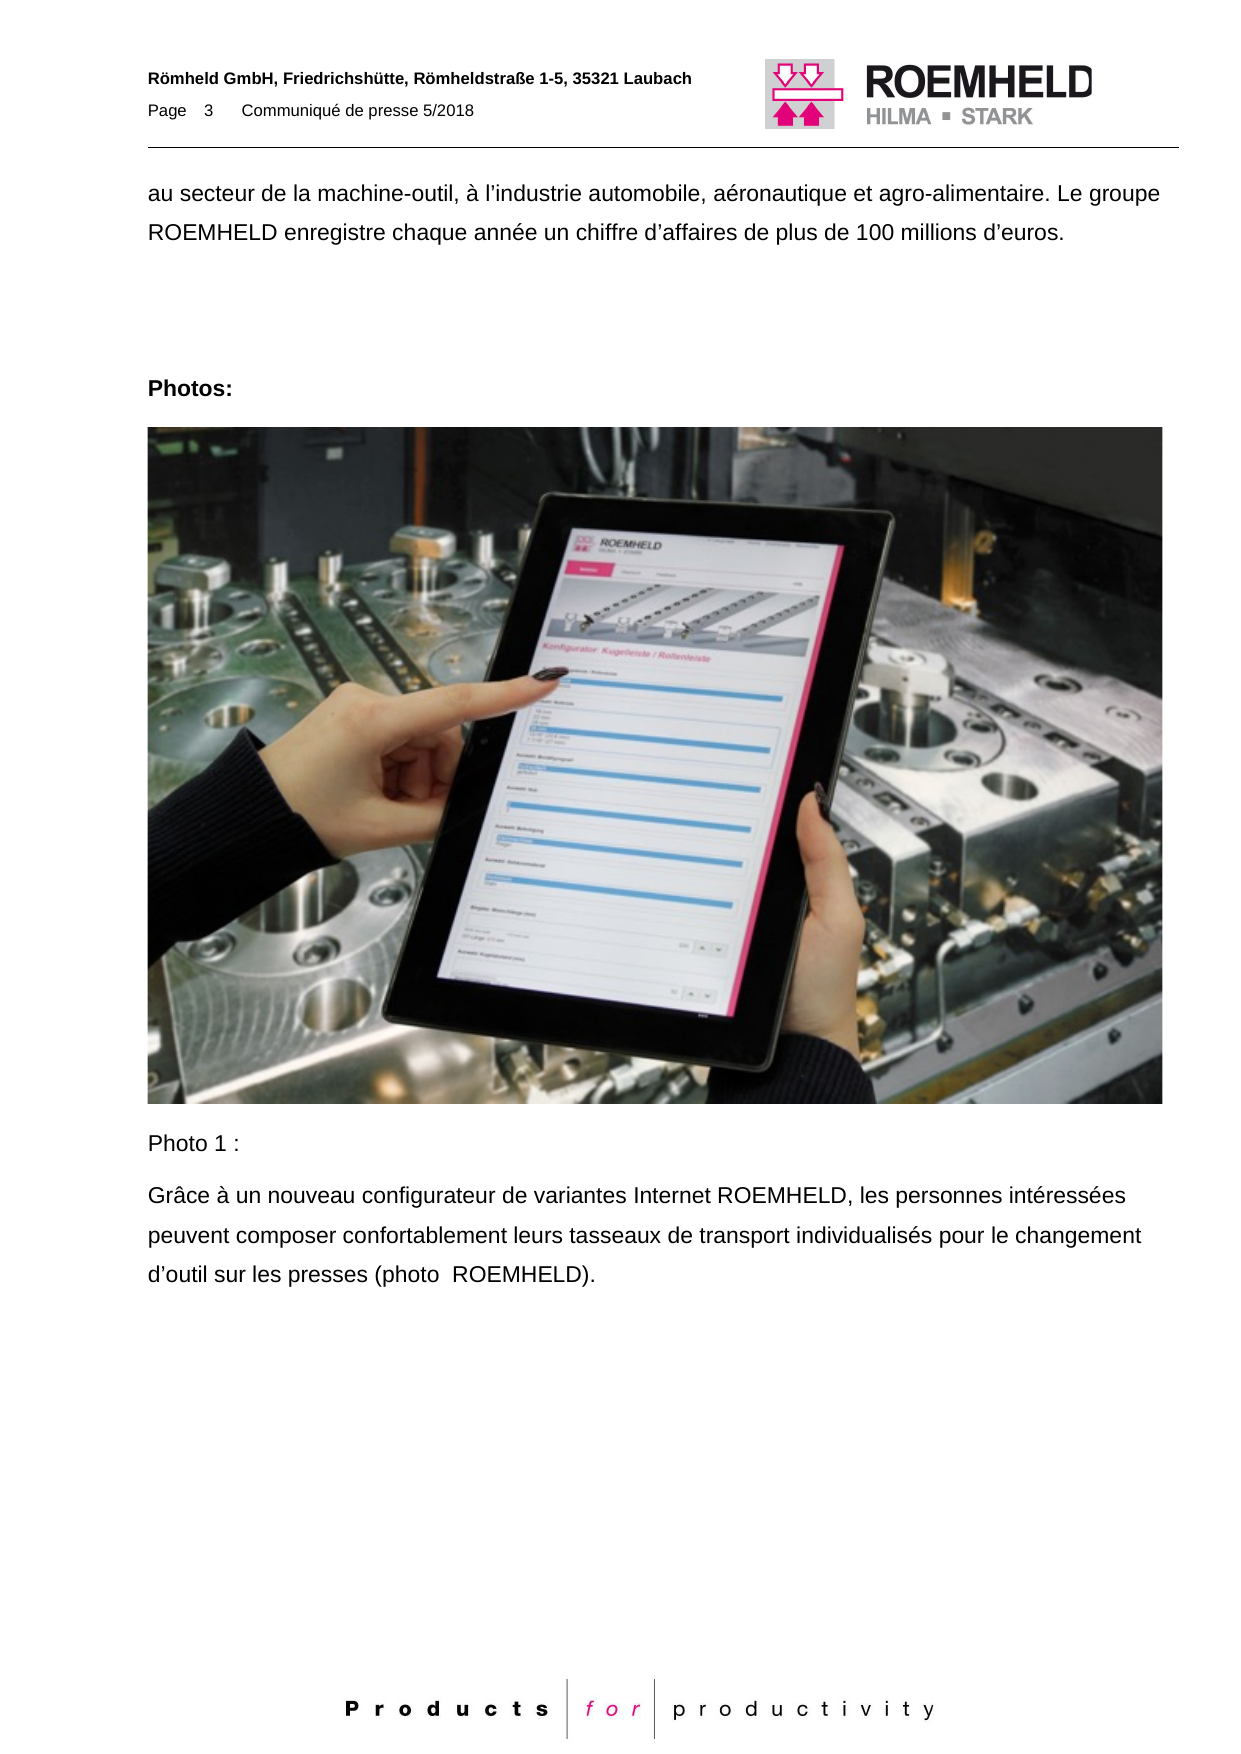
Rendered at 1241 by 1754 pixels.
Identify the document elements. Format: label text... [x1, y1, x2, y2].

picture [299, 1663, 990, 1749]
picture [147, 427, 1163, 1104]
text Grâce à un nouveau configurateur de variantes Internet ROEMHELD, les personnes intéressées peuvent composer confortablement leurs tasseaux de transport individualisés pour le changement d’outil sur les presses (photo ROEMHELD). [148, 1182, 1162, 1288]
picture [763, 59, 1092, 128]
text Photos: [148, 375, 1162, 402]
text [148, 140, 1162, 246]
text Photo 1 : [148, 1130, 1162, 1157]
